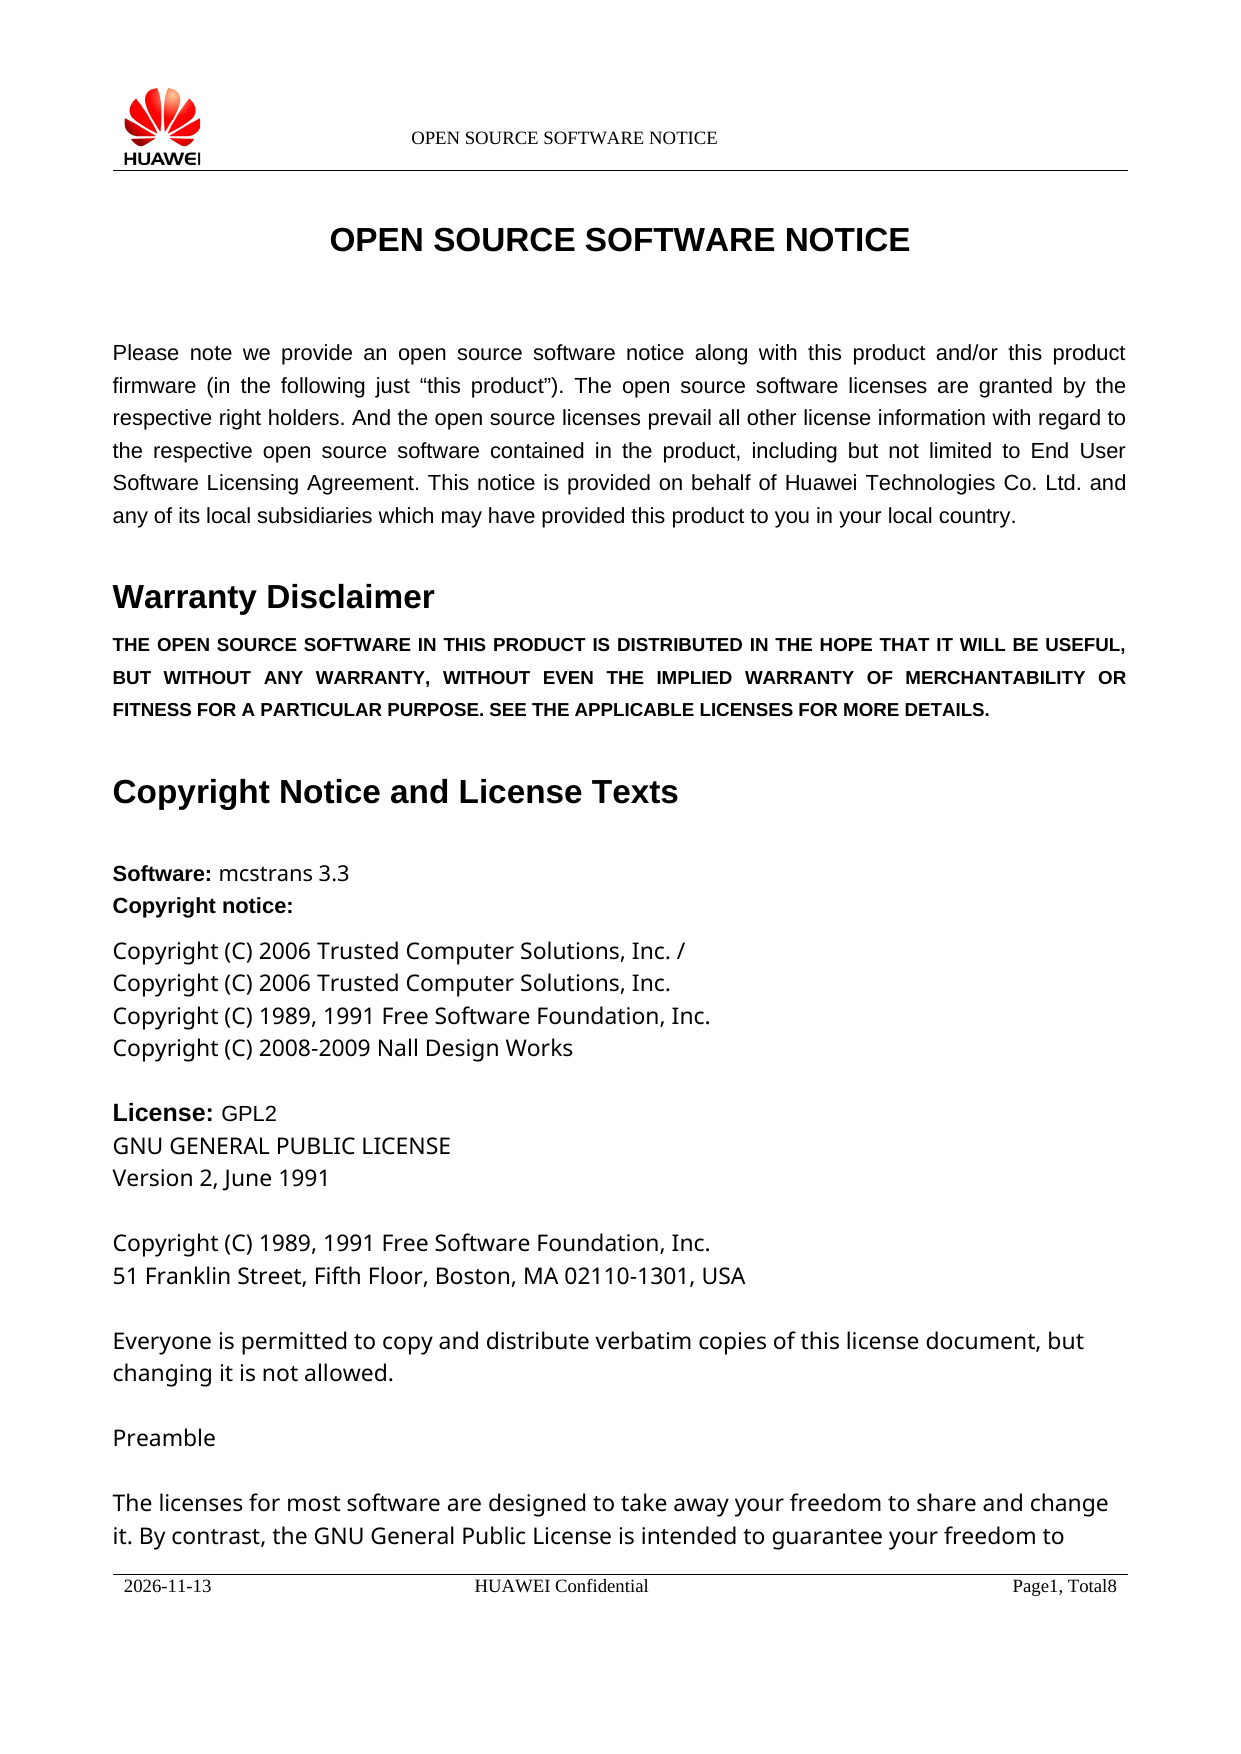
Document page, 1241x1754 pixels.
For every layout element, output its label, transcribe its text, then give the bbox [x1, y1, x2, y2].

text 51 Franklin Street, Fifth Floor, Boston, MA 02110-1301, USA [112, 1259, 1128, 1291]
text Copyright notice: [112, 889, 1128, 921]
text Please note we provide an open source software notice along with this product and/or this product firmware (in the following just “this product”). The open source software licenses are granted by the respective right holders. And the open source licenses prevail all other license information with regard to the respective open source software contained in the product, including but not limited to End User Software Licensing Agreement. This notice is provided on behalf of Huawei Technologies Co. Ltd. and any of its local subsidiaries which may have provided this product to you in your local country. [112, 336, 1128, 531]
text License: GPL2 [112, 1096, 1128, 1129]
text Preamble [112, 1421, 1128, 1454]
text Warranty Disclaimer [112, 564, 1128, 629]
text Copyright (C) 1989, 1991 Free Software Foundation, Inc. [112, 1226, 1128, 1259]
text The open source software in this product is distributed in the hope that it will be useful, but WITHOUT ANY WARRANTY, without even the implied warranty of MERCHANTABILITY or FITNESS FOR A PARTICULAR PURPOSE. See the applicable licenses for more details. [112, 629, 1128, 726]
text Copyright Notice and License Texts [112, 759, 1128, 824]
picture [124, 88, 201, 165]
title Software: mcstrans 3.3 [112, 856, 1128, 889]
text Everyone is permitted to copy and distribute verbatim copies of this license document, but changing it is not allowed. [112, 1324, 1128, 1389]
text OPEN SOURCE SOFTWARE NOTICE [112, 206, 1128, 271]
text Copyright (C) 2006 Trusted Computer Solutions, Inc. / Copyright (C) 2006 Trusted Computer Solutions, Inc. Copyright (C) 1989, 1991 Free Software Foundation, Inc. Copyright (C) 2008-2009 Nall Design Works [112, 934, 1128, 1096]
text GNU GENERAL PUBLIC LICENSE [112, 1129, 1128, 1161]
text Version 2, June 1991 [112, 1161, 1128, 1194]
